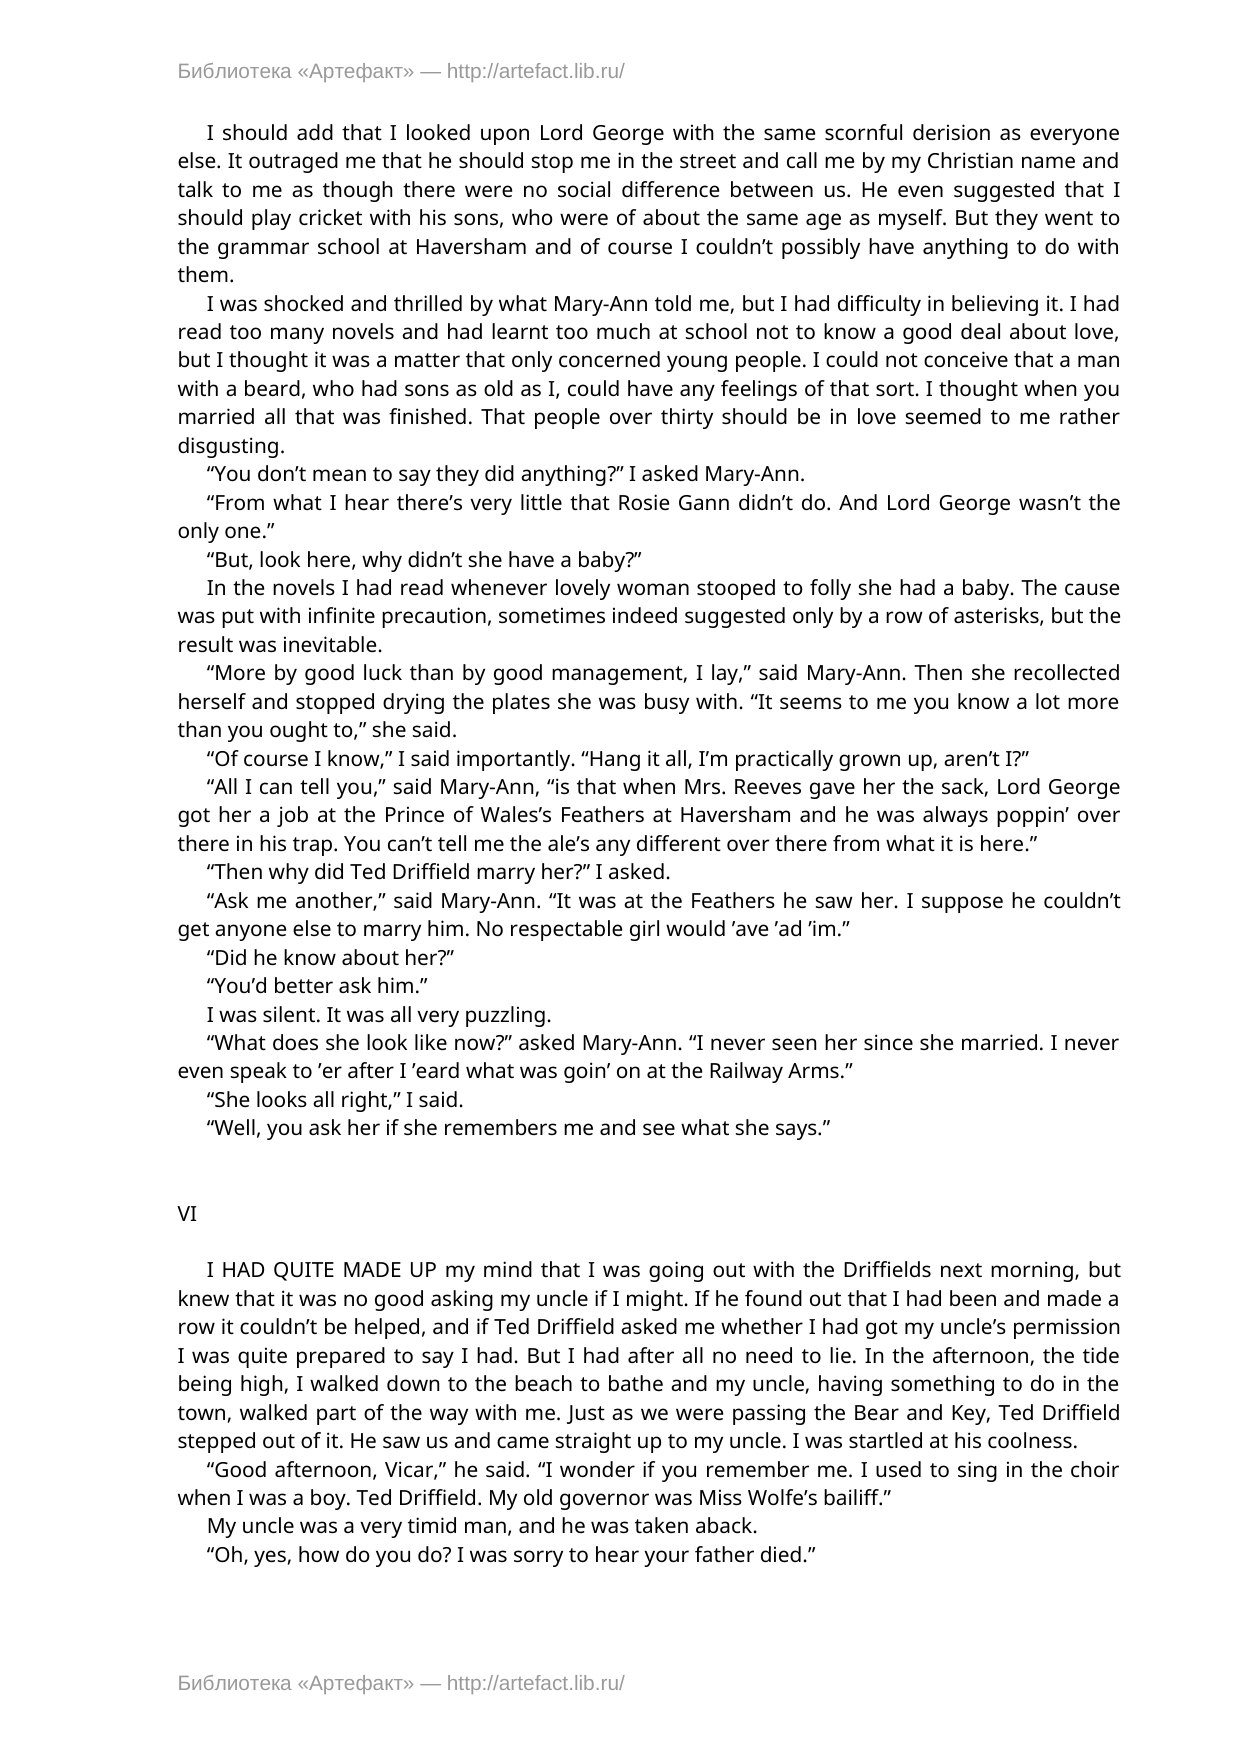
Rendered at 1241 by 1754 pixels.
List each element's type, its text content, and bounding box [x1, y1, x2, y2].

text “All I can tell you,” said Mary-Ann, “is that when Mrs. Reeves gave her the sack, Lord George got her a job at the Prince of Wales’s Feathers at Haversham and he was always poppin’ over there in his trap. You can’t tell me the ale’s any different over there from what it is here.” [177, 772, 1122, 857]
text “You don’t mean to say they did anything?” I asked Mary-Ann. [177, 459, 1122, 488]
text “Good afternoon, Vicar,” he said. “I wonder if you remember me. I used to sing in the choir when I was a boy. Ted Driffield. My old governor was Miss Wolfe’s bailiff.” [177, 1455, 1122, 1512]
text “Well, you ask her if she remembers me and see what she says.” [177, 1113, 1122, 1142]
text “What does she look like now?” asked Mary-Ann. “I never seen her since she married. I never even speak to ’er after I ’eard what was goin’ on at the Railway Arms.” [177, 1028, 1122, 1085]
text “From what I hear there’s very little that Rosie Gann didn’t do. And Lord George wasn’t the only one.” [177, 488, 1122, 545]
text “Ask me another,” said Mary-Ann. “It was at the Feathers he saw her. I suppose he couldn’t get anyone else to marry him. No respectable girl would ’ave ’ad ’im.” [177, 886, 1122, 943]
text I HAD QUITE MADE UP my mind that I was going out with the Driffields next morning, but knew that it was no good asking my uncle if I might. If he found out that I had been and made a row it couldn’t be helped, and if Ted Driffield asked me whether I had got my uncle’s permission I was quite prepared to say I had. But I had after all no need to lie. In the afternoon, the tide being high, I walked down to the beach to bathe and my uncle, having something to do in the town, walked part of the way with me. Just as we were passing the Bear and Key, Ted Driffield stepped out of it. He saw us and came straight up to my uncle. I was startled at his coolness. [177, 1256, 1122, 1455]
text I should add that I looked upon Lord George with the same scornful derision as everyone else. It outraged me that he should stop me in the street and call me by my Christian name and talk to me as though there were no social difference between us. He even suggested that I should play cricket with his sons, who were of about the same age as myself. But they went to the grammar school at Haversham and of course I couldn’t possibly have anything to do with them. [177, 118, 1122, 289]
text “Then why did Ted Driffield marry her?” I asked. [177, 857, 1122, 886]
text “Did he know about her?” [177, 943, 1122, 971]
text “But, look here, why didn’t she have a baby?” [177, 545, 1122, 573]
text “More by good luck than by good management, I lay,” said Mary-Ann. Then she recollected herself and stopped drying the plates she was busy with. “It seems to me you know a lot more than you ought to,” she said. [177, 658, 1122, 744]
text My uncle was a very timid man, and he was taken aback. [177, 1512, 1122, 1540]
text “You’d better ask him.” [177, 971, 1122, 1000]
text I was shocked and thrilled by what Mary-Ann told me, but I had difficulty in believing it. I had read too many novels and had learnt too much at school not to know a good deal about love, but I thought it was a matter that only concerned young people. I could not conceive that a man with a beard, who had sons as old as I, could have any feelings of that sort. I thought when you married all that was finished. That people over thirty should be in love seemed to me rather disgusting. [177, 289, 1122, 459]
text “Oh, yes, how do you do? I was sorry to hear your father died.” [177, 1540, 1122, 1568]
text “Of course I know,” I said importantly. “Hang it all, I’m practically grown up, aren’t I?” [177, 744, 1122, 772]
subtitle VI [177, 1199, 1122, 1227]
text In the novels I had read whenever lovely woman stooped to folly she had a baby. The cause was put with infinite precaution, sometimes indeed suggested only by a row of asterisks, but the result was inevitable. [177, 573, 1122, 658]
text “She looks all right,” I said. [177, 1085, 1122, 1113]
text I was silent. It was all very puzzling. [177, 1000, 1122, 1028]
